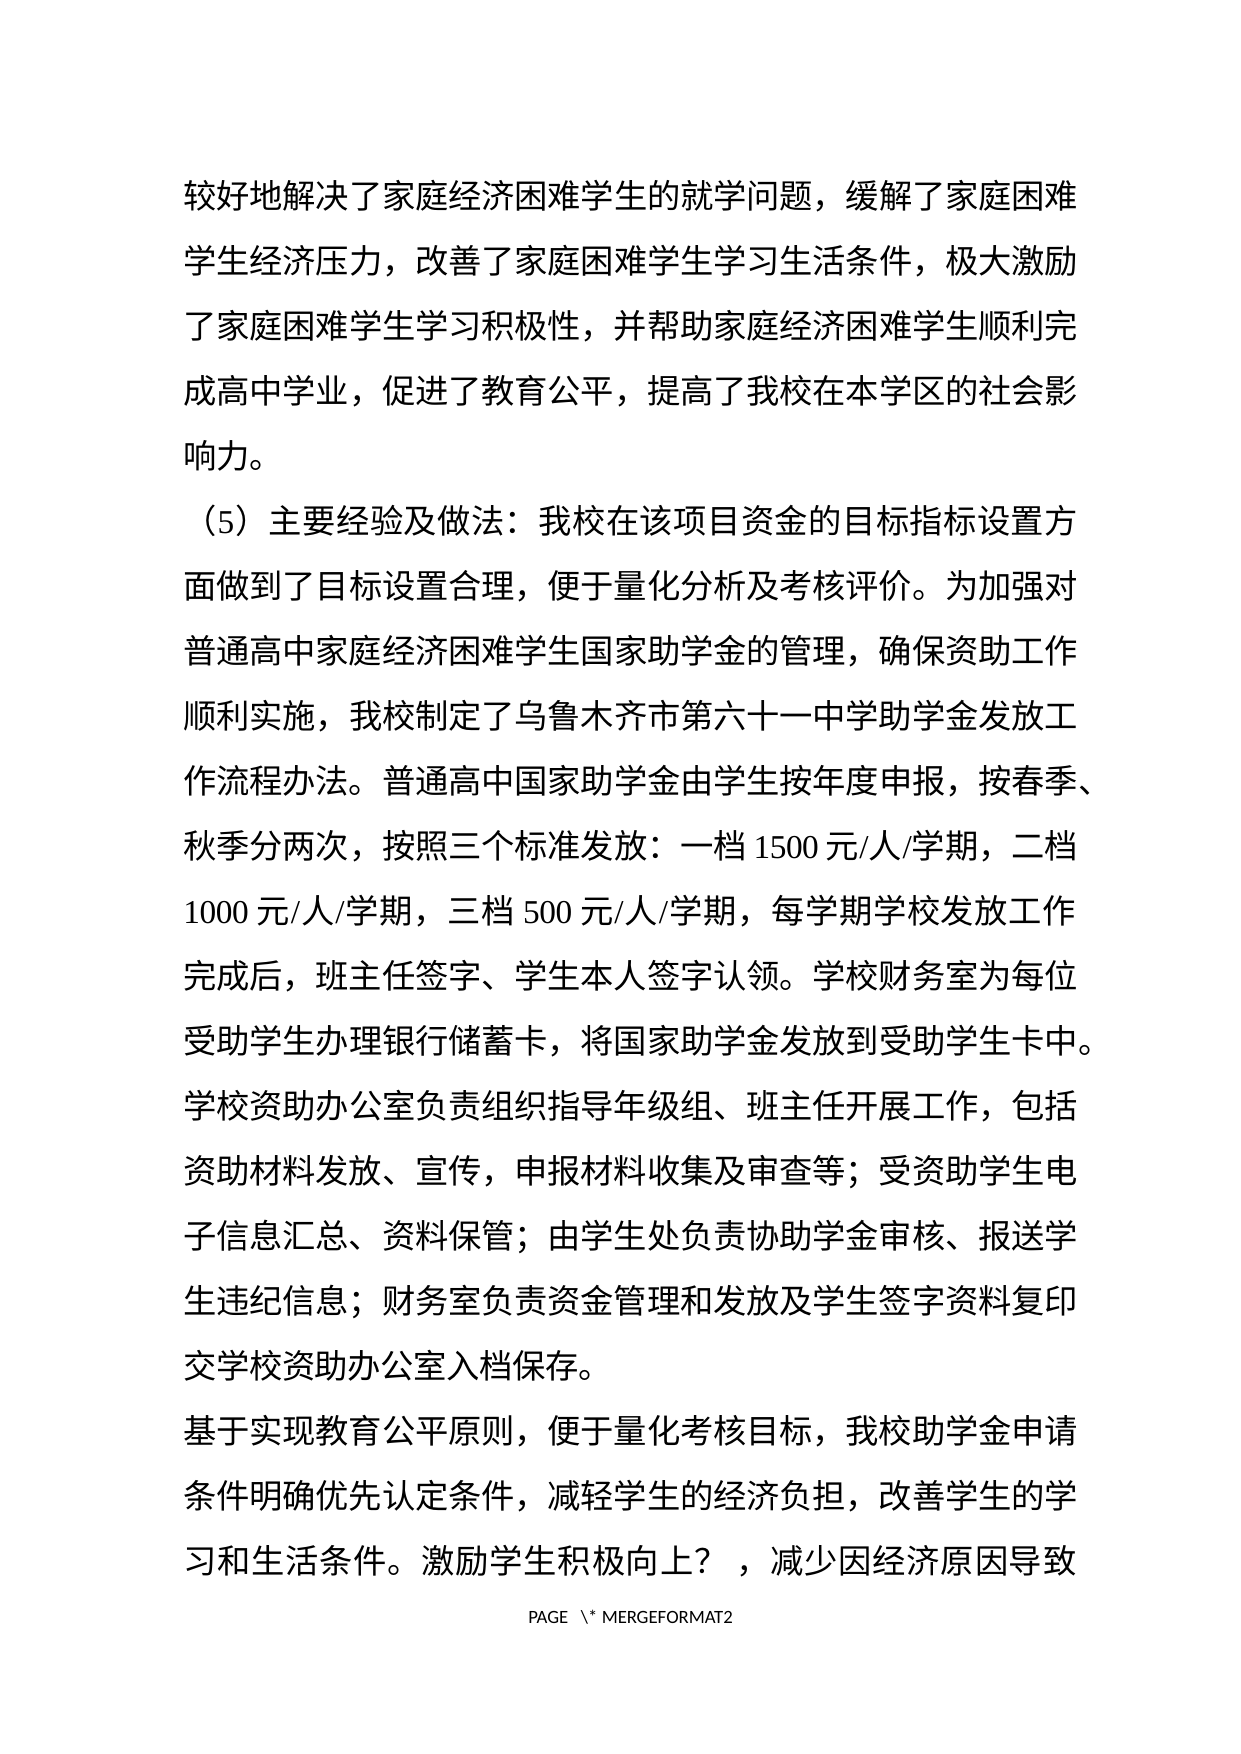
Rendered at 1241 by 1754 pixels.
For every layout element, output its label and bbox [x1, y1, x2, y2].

text [183, 162, 1078, 1592]
